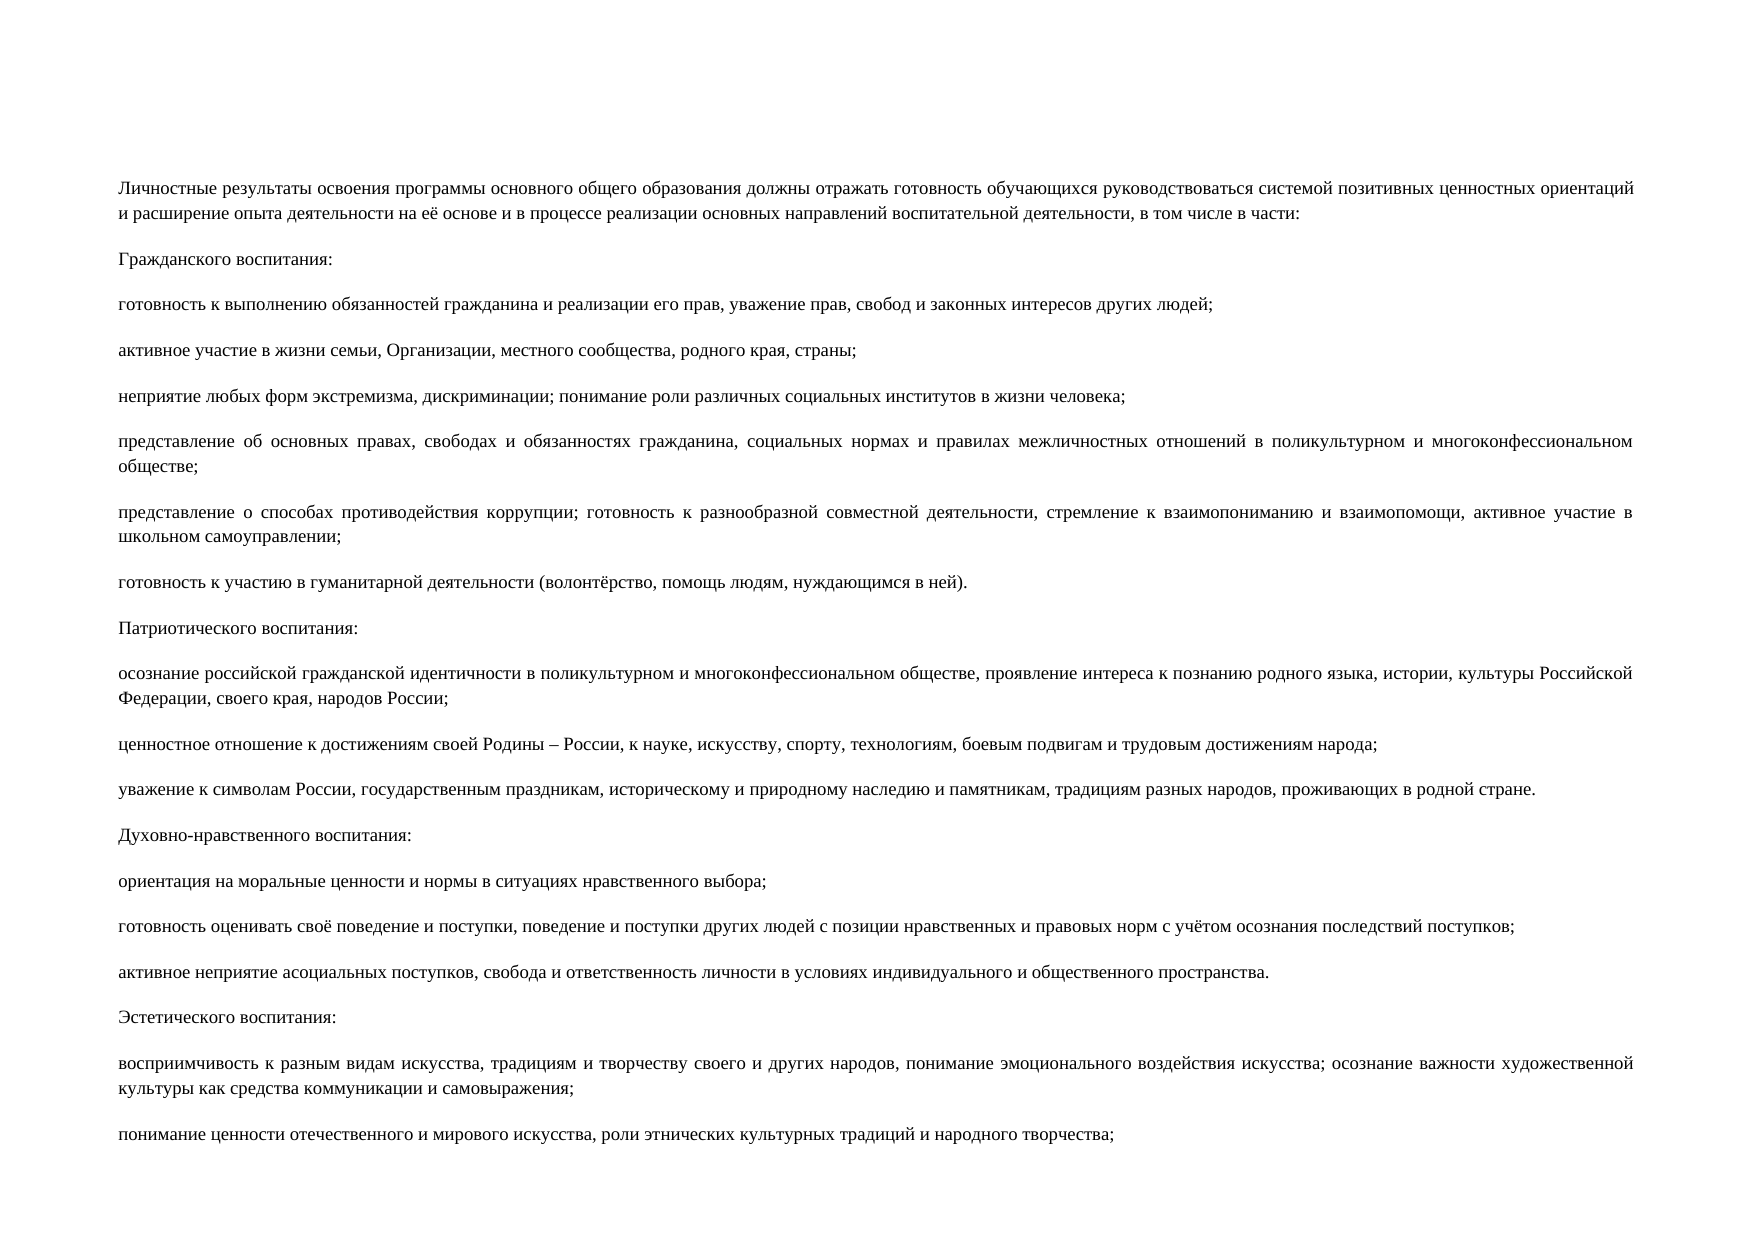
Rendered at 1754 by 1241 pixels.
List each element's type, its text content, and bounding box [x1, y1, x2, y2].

text Личностные результаты освоения программы основного общего образования должны отражать готовность обучающихся руководствоваться системой позитивных ценностных ориентаций и расширение опыта деятельности на её основе и в процессе реализации основных направлений воспитательной деятельности, в том числе в части: [118, 177, 1636, 223]
text представление об основных правах, свободах и обязанностях гражданина, социальных нормах и правилах межличностных отношений в поликультурном и многоконфессиональном обществе; [118, 430, 1636, 476]
text ориентация на моральные ценности и нормы в ситуациях нравственного выбора; [118, 869, 1636, 891]
text восприимчивость к разным видам искусства, традициям и творчеству своего и других народов, понимание эмоционального воздействия искусства; осознание важности художественной культуры как средства коммуникации и самовыражения; [118, 1052, 1636, 1098]
text осознание российской гражданской идентичности в поликультурном и многоконфессиональном обществе, проявление интереса к познанию родного языка, истории, культуры Российской Федерации, своего края, народов России; [118, 662, 1636, 708]
text Гражданского воспитания: [118, 248, 1636, 269]
text готовность оценивать своё поведение и поступки, поведение и поступки других людей с позиции нравственных и правовых норм с учётом осознания последствий поступков; [118, 915, 1636, 937]
text неприятие любых форм экстремизма, дискриминации; понимание роли различных социальных институтов в жизни человека; [118, 384, 1636, 406]
text активное неприятие асоциальных поступков, свобода и ответственность личности в условиях индивидуального и общественного пространства. [118, 961, 1636, 982]
text активное участие в жизни семьи, Организации, местного сообщества, родного края, страны; [118, 339, 1636, 360]
text уважение к символам России, государственным праздникам, историческому и природному наследию и памятникам, традициям разных народов, проживающих в родной стране. [118, 778, 1636, 800]
text Патриотического воспитания: [118, 617, 1636, 638]
text понимание ценности отечественного и мирового искусства, роли этнических культурных традиций и народного творчества; [118, 1122, 1636, 1144]
text готовность к участию в гуманитарной деятельности (волонтёрство, помощь людям, нуждающимся в ней). [118, 571, 1636, 592]
text представление о способах противодействия коррупции; готовность к разнообразной совместной деятельности, стремление к взаимопониманию и взаимопомощи, активное участие в школьном самоуправлении; [118, 501, 1636, 547]
text готовность к выполнению обязанностей гражданина и реализации его прав, уважение прав, свобод и законных интересов других людей; [118, 293, 1636, 315]
text ценностное отношение к достижениям своей Родины – России, к науке, искусству, спорту, технологиям, боевым подвигам и трудовым достижениям народа; [118, 733, 1636, 754]
text Эстетического воспитания: [118, 1006, 1636, 1028]
text Духовно-нравственного воспитания: [118, 824, 1636, 845]
